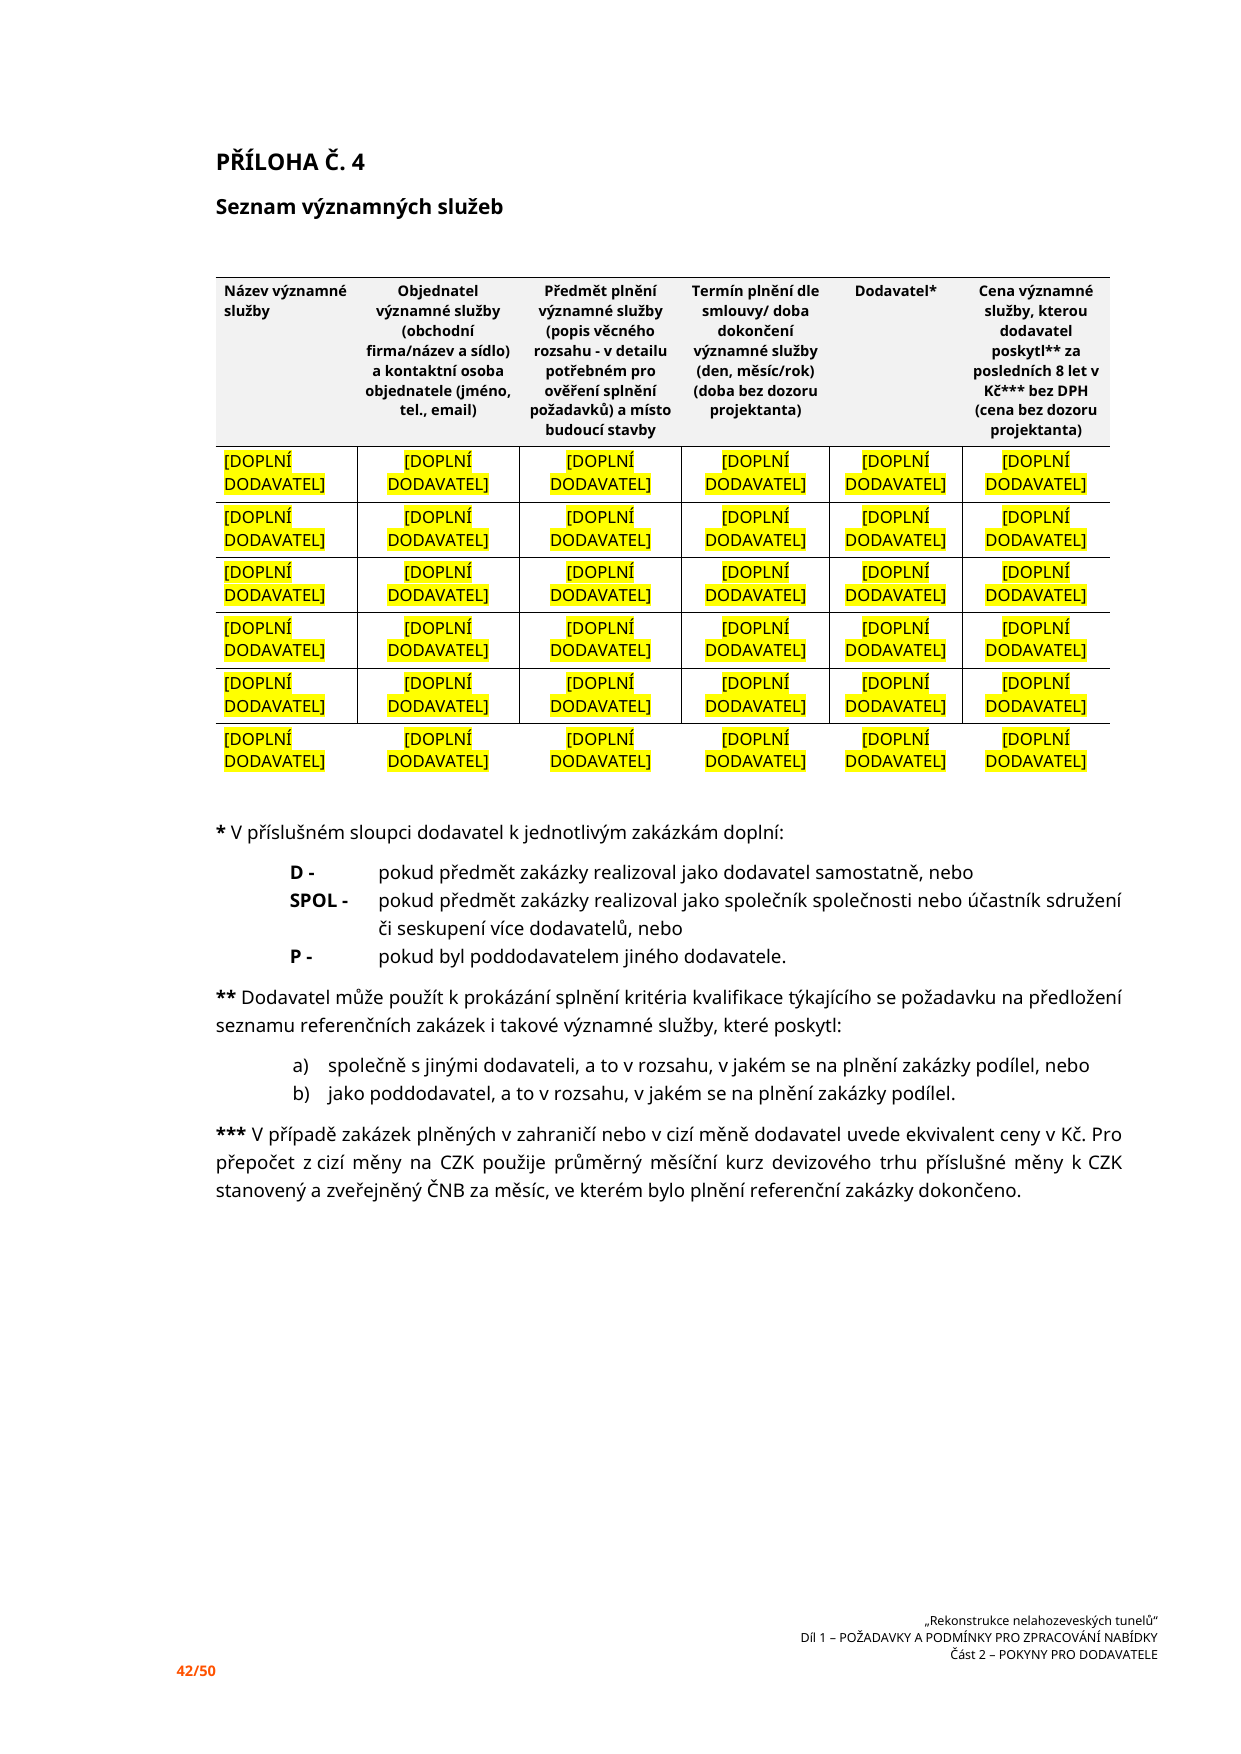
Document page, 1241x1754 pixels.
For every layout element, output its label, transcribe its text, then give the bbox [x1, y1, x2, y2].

list společně s jinými dodavateli, a to v rozsahu, v jakém se na plnění zakázky podílel, nebo [292, 1053, 1122, 1078]
text D - pokud předmět zakázky realizoval jako dodavatel samostatně, nebo [289, 859, 1122, 885]
table_header Objednatel významné služby (obchodní firma/název a sídlo) a kontaktní osoba objednatele (jméno, tel., email) [357, 278, 519, 446]
table_cell [DOPLNÍ DODAVATEL] [830, 447, 962, 501]
table_cell [DOPLNÍ DODAVATEL] [830, 558, 962, 612]
table_cell [DOPLNÍ DODAVATEL] [830, 503, 962, 557]
table_cell [DOPLNÍ DODAVATEL] [358, 558, 519, 612]
text *** V případě zakázek plněných v zahraničí nebo v cizí měně dodavatel uvede ekvivalent ceny v Kč. Pro přepočet z cizí měny na CZK použije průměrný měsíční kurz devizového trhu příslušné měny k CZK stanovený a zveřejněný ČNB za měsíc, ve kterém bylo plnění referenční zakázky dokončeno. [216, 1121, 1122, 1203]
table_cell [DOPLNÍ DODAVATEL] [358, 447, 519, 501]
table_cell [DOPLNÍ DODAVATEL] [520, 447, 681, 501]
table_cell [DOPLNÍ DODAVATEL] [963, 613, 1110, 668]
table_cell [DOPLNÍ DODAVATEL] [216, 503, 357, 557]
table_cell [DOPLNÍ DODAVATEL] [963, 558, 1110, 612]
text SPOL - pokud předmět zakázky realizoval jako společník společnosti nebo účastník sdružení či seskupení více dodavatelů, nebo [289, 887, 1122, 941]
table_cell [DOPLNÍ DODAVATEL] [830, 669, 962, 723]
table_cell [DOPLNÍ DODAVATEL] [520, 613, 681, 668]
table_cell [DOPLNÍ DODAVATEL] [216, 724, 357, 778]
table_header Název významné služby [216, 278, 357, 446]
table_cell [DOPLNÍ DODAVATEL] [216, 669, 357, 723]
table_cell [DOPLNÍ DODAVATEL] [682, 669, 829, 723]
table_cell [DOPLNÍ DODAVATEL] [963, 503, 1110, 557]
table_cell [DOPLNÍ DODAVATEL] [682, 613, 829, 668]
table_cell [DOPLNÍ DODAVATEL] [216, 447, 357, 501]
table_cell [DOPLNÍ DODAVATEL] [357, 724, 519, 778]
table_cell [DOPLNÍ DODAVATEL] [216, 558, 357, 612]
table_cell [DOPLNÍ DODAVATEL] [358, 503, 519, 557]
table_cell [DOPLNÍ DODAVATEL] [520, 503, 681, 557]
table_cell [DOPLNÍ DODAVATEL] [963, 669, 1110, 723]
table_cell [DOPLNÍ DODAVATEL] [520, 558, 681, 612]
table_cell [DOPLNÍ DODAVATEL] [358, 669, 519, 723]
table_cell [DOPLNÍ DODAVATEL] [358, 613, 519, 668]
table_cell [DOPLNÍ DODAVATEL] [963, 447, 1110, 501]
text P - pokud byl poddodavatelem jiného dodavatele. [289, 943, 1122, 969]
table_header Cena významné služby, kterou dodavatel poskytl** za posledních 8 let v Kč*** bez DPH (cena bez dozoru projektanta) [962, 278, 1110, 446]
table_cell [DOPLNÍ DODAVATEL] [962, 724, 1110, 778]
table_header Termín plnění dle smlouvy/ doba dokončení významné služby (den, měsíc/rok) (doba bez dozoru projektanta) [682, 278, 829, 446]
table_cell [DOPLNÍ DODAVATEL] [682, 558, 829, 612]
table_cell [DOPLNÍ DODAVATEL] [519, 724, 682, 778]
table_cell [DOPLNÍ DODAVATEL] [682, 503, 829, 557]
text * V příslušném sloupci dodavatel k jednotlivým zakázkám doplní: [216, 819, 1122, 844]
table_cell [DOPLNÍ DODAVATEL] [682, 447, 829, 501]
text ** Dodavatel může použít k prokázání splnění kritéria kvalifikace týkajícího se požadavku na předložení seznamu referenčních zakázek i takové významné služby, které poskytl: [216, 984, 1122, 1038]
table_header Dodavatel* [829, 278, 962, 446]
text jako poddodavatel, a to v rozsahu, v jakém se na plnění zakázky podílel. [292, 1081, 1122, 1106]
text Seznam významných služeb [216, 192, 1122, 221]
table_cell [DOPLNÍ DODAVATEL] [830, 613, 962, 668]
table_cell [DOPLNÍ DODAVATEL] [682, 724, 829, 778]
table_cell [DOPLNÍ DODAVATEL] [520, 669, 681, 723]
table_cell [DOPLNÍ DODAVATEL] [829, 724, 962, 778]
table_cell [DOPLNÍ DODAVATEL] [216, 613, 357, 668]
text Příloha č. 4 [216, 146, 1122, 177]
table_header Předmět plnění významné služby (popis věcného rozsahu - v detailu potřebném pro ověření splnění požadavků) a místo budoucí stavby [519, 278, 682, 446]
